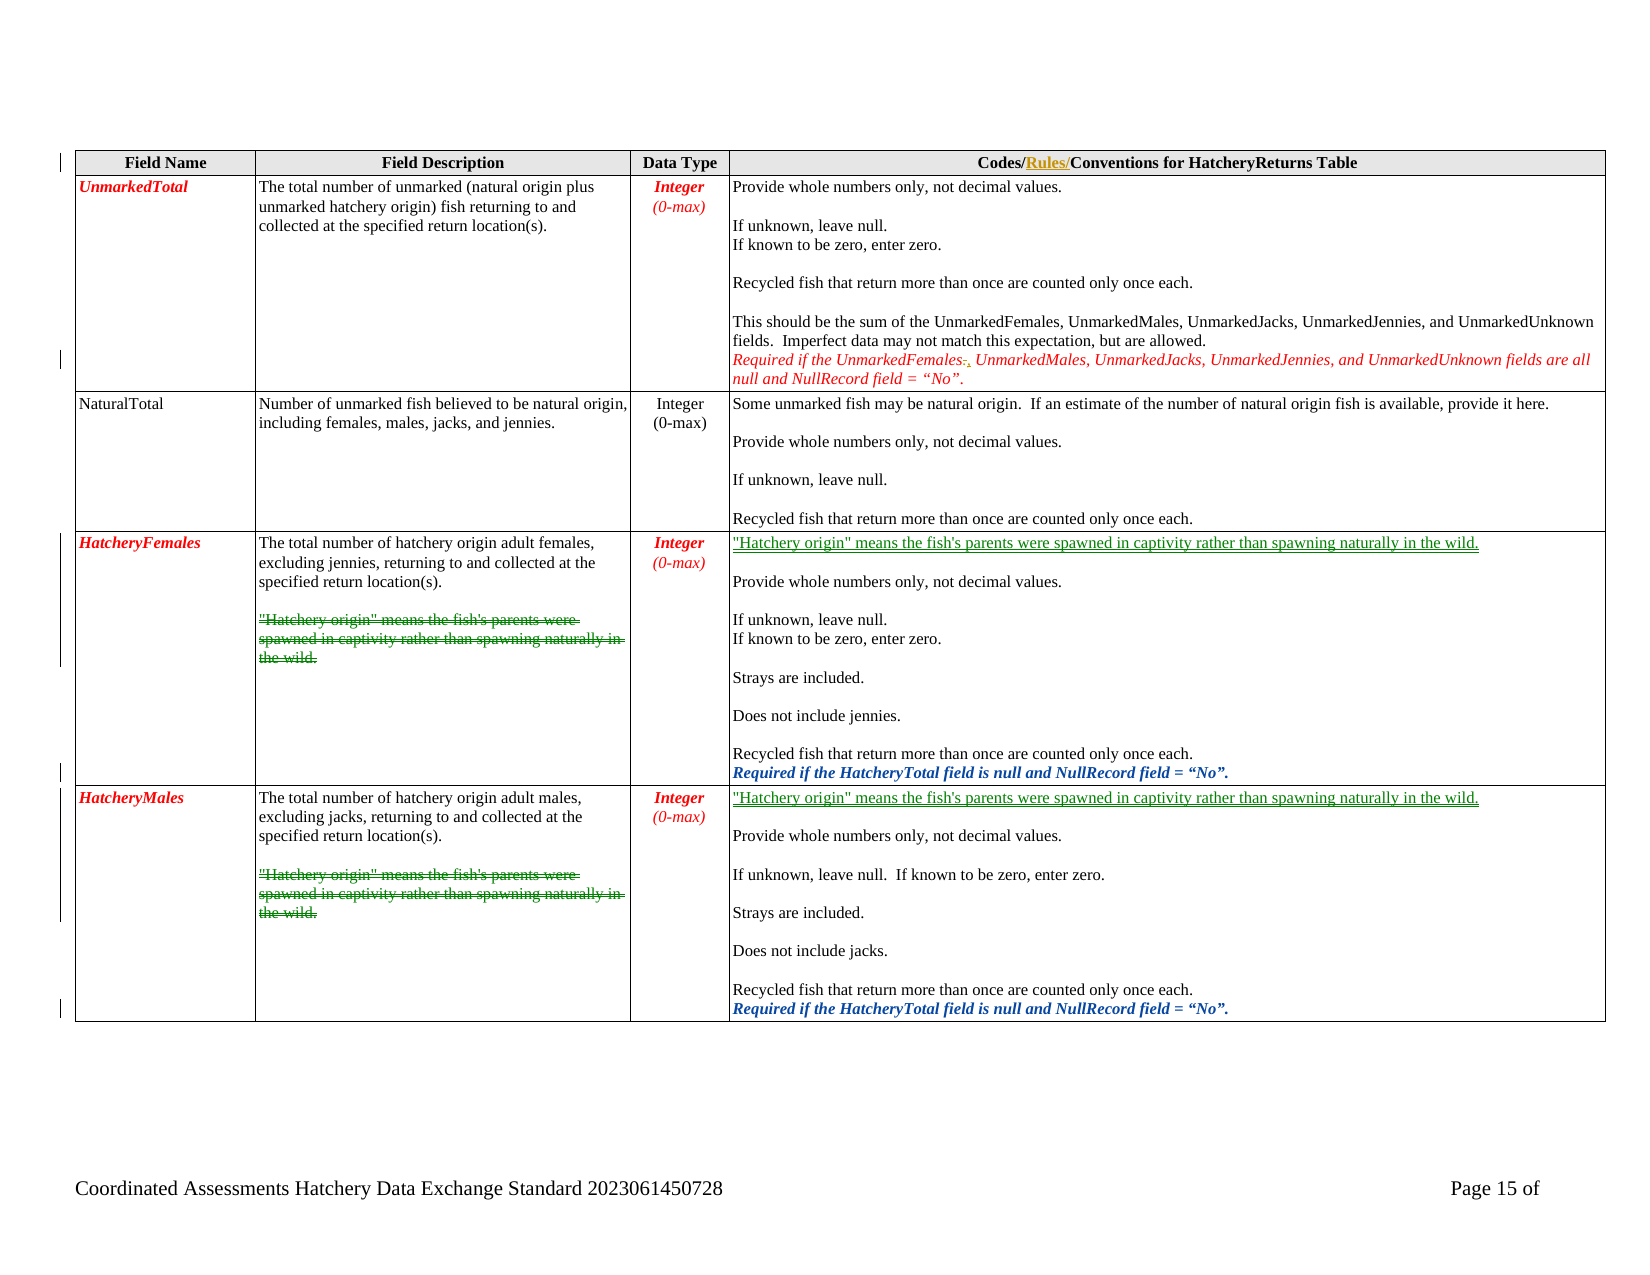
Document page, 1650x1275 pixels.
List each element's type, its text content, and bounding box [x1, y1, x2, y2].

table_cell UnmarkedTotal [76, 176, 255, 391]
table_cell Integer (0-max) [631, 786, 729, 1021]
table_cell Integer (0-max) [631, 392, 729, 531]
table_cell Provide whole numbers only, not decimal values. If unknown, leave null. If known to be zero, enter zero. Strays are included. Does not include jennies. Recycled fish that return more than once are counted only once each. Required if the HatcheryTotal field is null and NullRecord field = “No”. [730, 532, 1605, 785]
table_cell The total number of hatchery origin adult females, excluding jennies, returning to and collected at the specified return location(s). [256, 532, 630, 785]
table_cell Provide whole numbers only, not decimal values. If unknown, leave null. If known to be zero, enter zero. Strays are included. Does not include jacks. Recycled fish that return more than once are counted only once each. Required if the HatcheryTotal field is null and NullRecord field = “No”. [730, 786, 1605, 1021]
table_cell NaturalTotal [76, 392, 255, 531]
table_header Field Description [256, 151, 630, 175]
table_cell The total number of unmarked (natural origin plus unmarked hatchery origin) fish returning to and collected at the specified return location(s). [256, 176, 630, 391]
table_cell HatcheryFemales [76, 532, 255, 785]
table_cell The total number of hatchery origin adult males, excluding jacks, returning to and collected at the specified return location(s). [256, 786, 630, 1021]
table_cell Integer (0-max) [631, 176, 729, 391]
table_header Data Type [631, 151, 729, 175]
table_cell HatcheryMales [76, 786, 255, 1021]
table_header Codes/Conventions for HatcheryReturns Table [730, 151, 1605, 175]
table_cell Some unmarked fish may be natural origin. If an estimate of the number of natural origin fish is available, provide it here. Provide whole numbers only, not decimal values. If unknown, leave null. Recycled fish that return more than once are counted only once each. [730, 392, 1605, 531]
table_cell Provide whole numbers only, not decimal values. If unknown, leave null. If known to be zero, enter zero. Recycled fish that return more than once are counted only once each. This should be the sum of the UnmarkedFemales, UnmarkedMales, UnmarkedJacks, UnmarkedJennies, and UnmarkedUnknown fields. Imperfect data may not match this expectation, but are allowed. Required if the UnmarkedFemales UnmarkedMales, UnmarkedJacks, UnmarkedJennies, and UnmarkedUnknown fields are all null and NullRecord field = “No”. [730, 176, 1605, 391]
table_cell Integer (0-max) [631, 532, 729, 785]
table_header Field Name [76, 151, 255, 175]
table_cell Number of unmarked fish believed to be natural origin, including females, males, jacks, and jennies. [256, 392, 630, 531]
